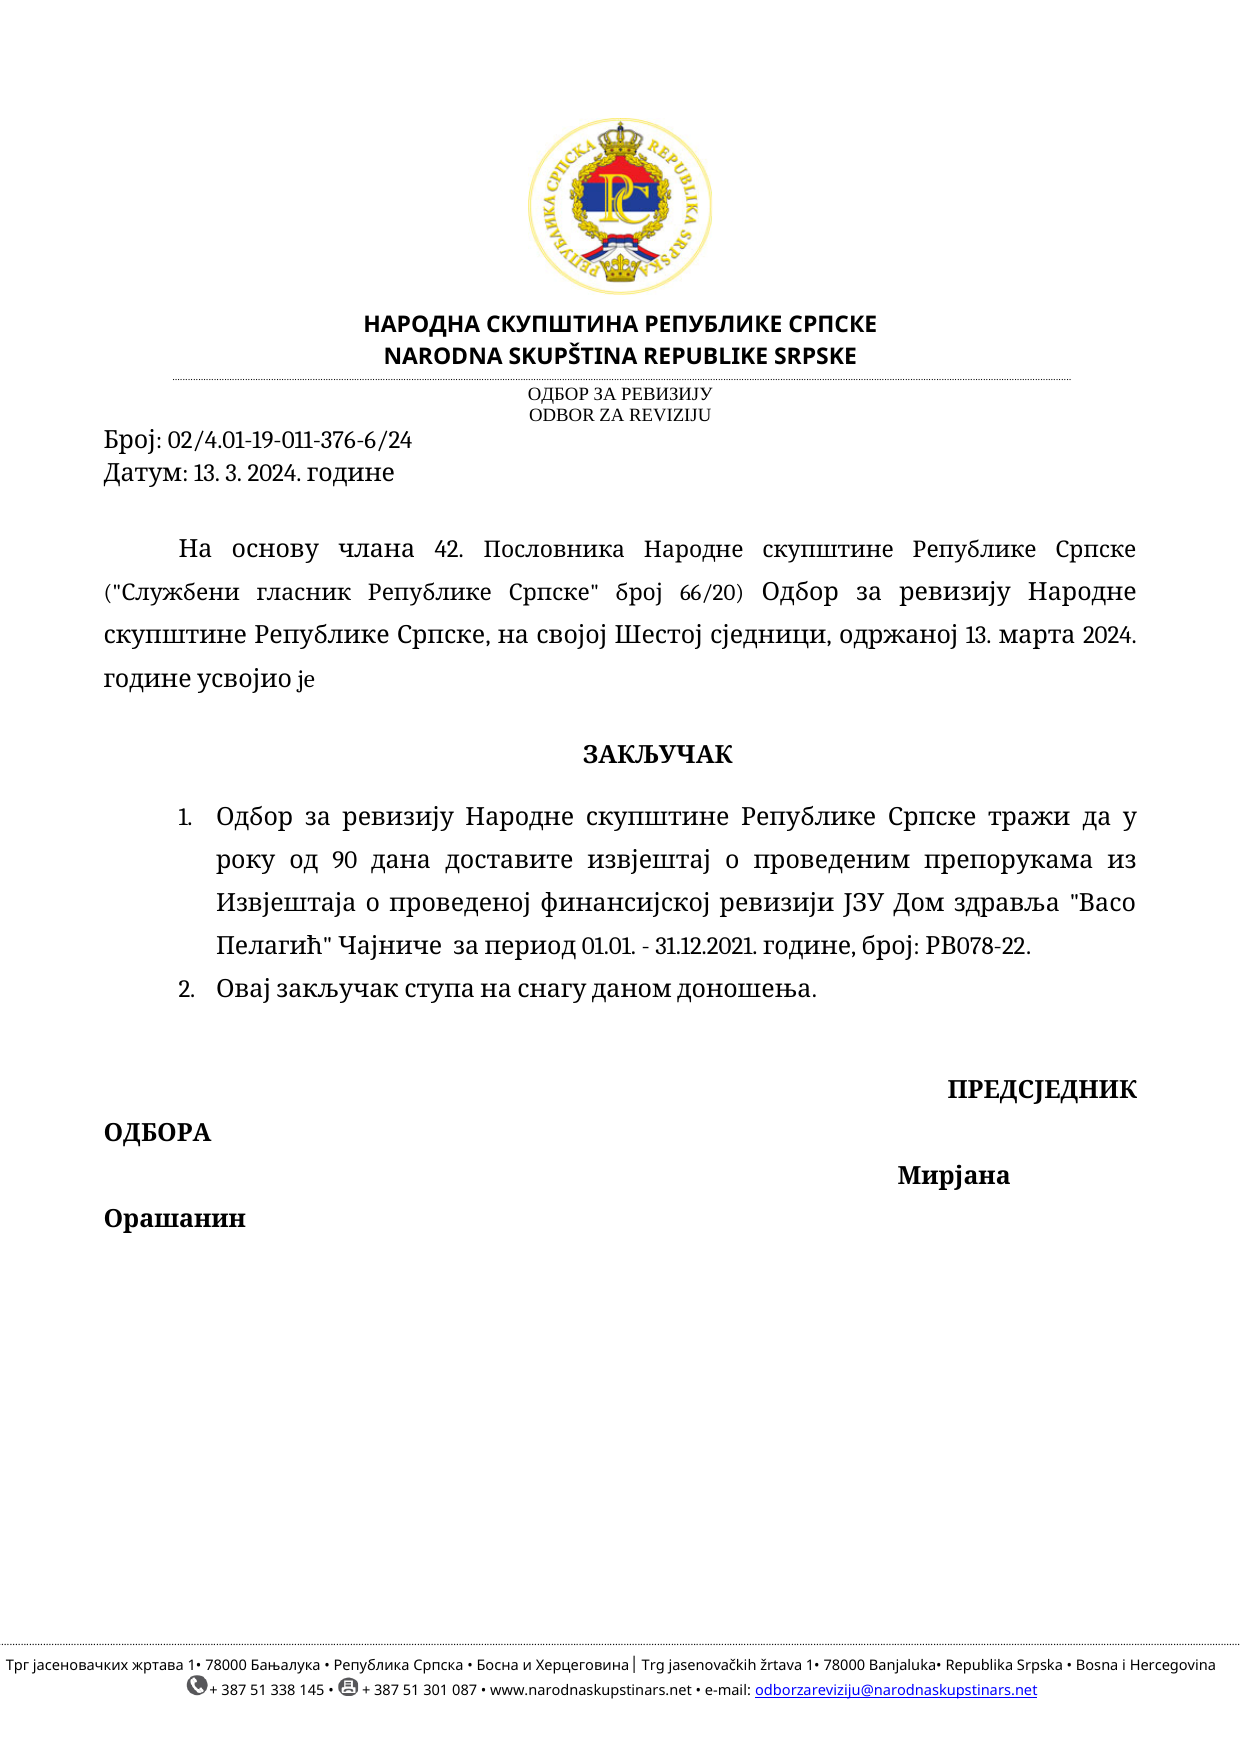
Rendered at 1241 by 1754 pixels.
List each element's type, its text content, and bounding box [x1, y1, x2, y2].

list Овај закључак ступа на снагу даном доношења. [178, 975, 1137, 1004]
text Датум: 13. 3. 2024. године [103, 459, 1137, 488]
text На основу члана 42. Пословника Народне скупштине Републике Српске ("Службени гласник Републике Српске" број 66/20) Одбор за ревизију Народне скупштине Републике Српске, на својој Шестој сједници, одржаној 13. марта 2024. године усвојио je [103, 535, 1137, 693]
list Одбор за ревизију Народне скупштине Републике Српске тражи да у року од 90 дана доставите извјештај о проведеним препорукама из Извјештаја о проведеној финансијској ревизији ЈЗУ Дом здравља "Васо Пелагић" Чајниче за период 01.01. - 31.12.2021. године, број: РВ078-22. [178, 802, 1137, 961]
text ПРЕДСЈЕДНИК ОДБОРА [103, 1076, 1137, 1147]
subtitle Број: 02/4.01-19-011-376-6/24 [103, 426, 1137, 455]
text Мирјана Орашанин [103, 1162, 1137, 1234]
text ЗАКЉУЧАК [103, 741, 1137, 769]
